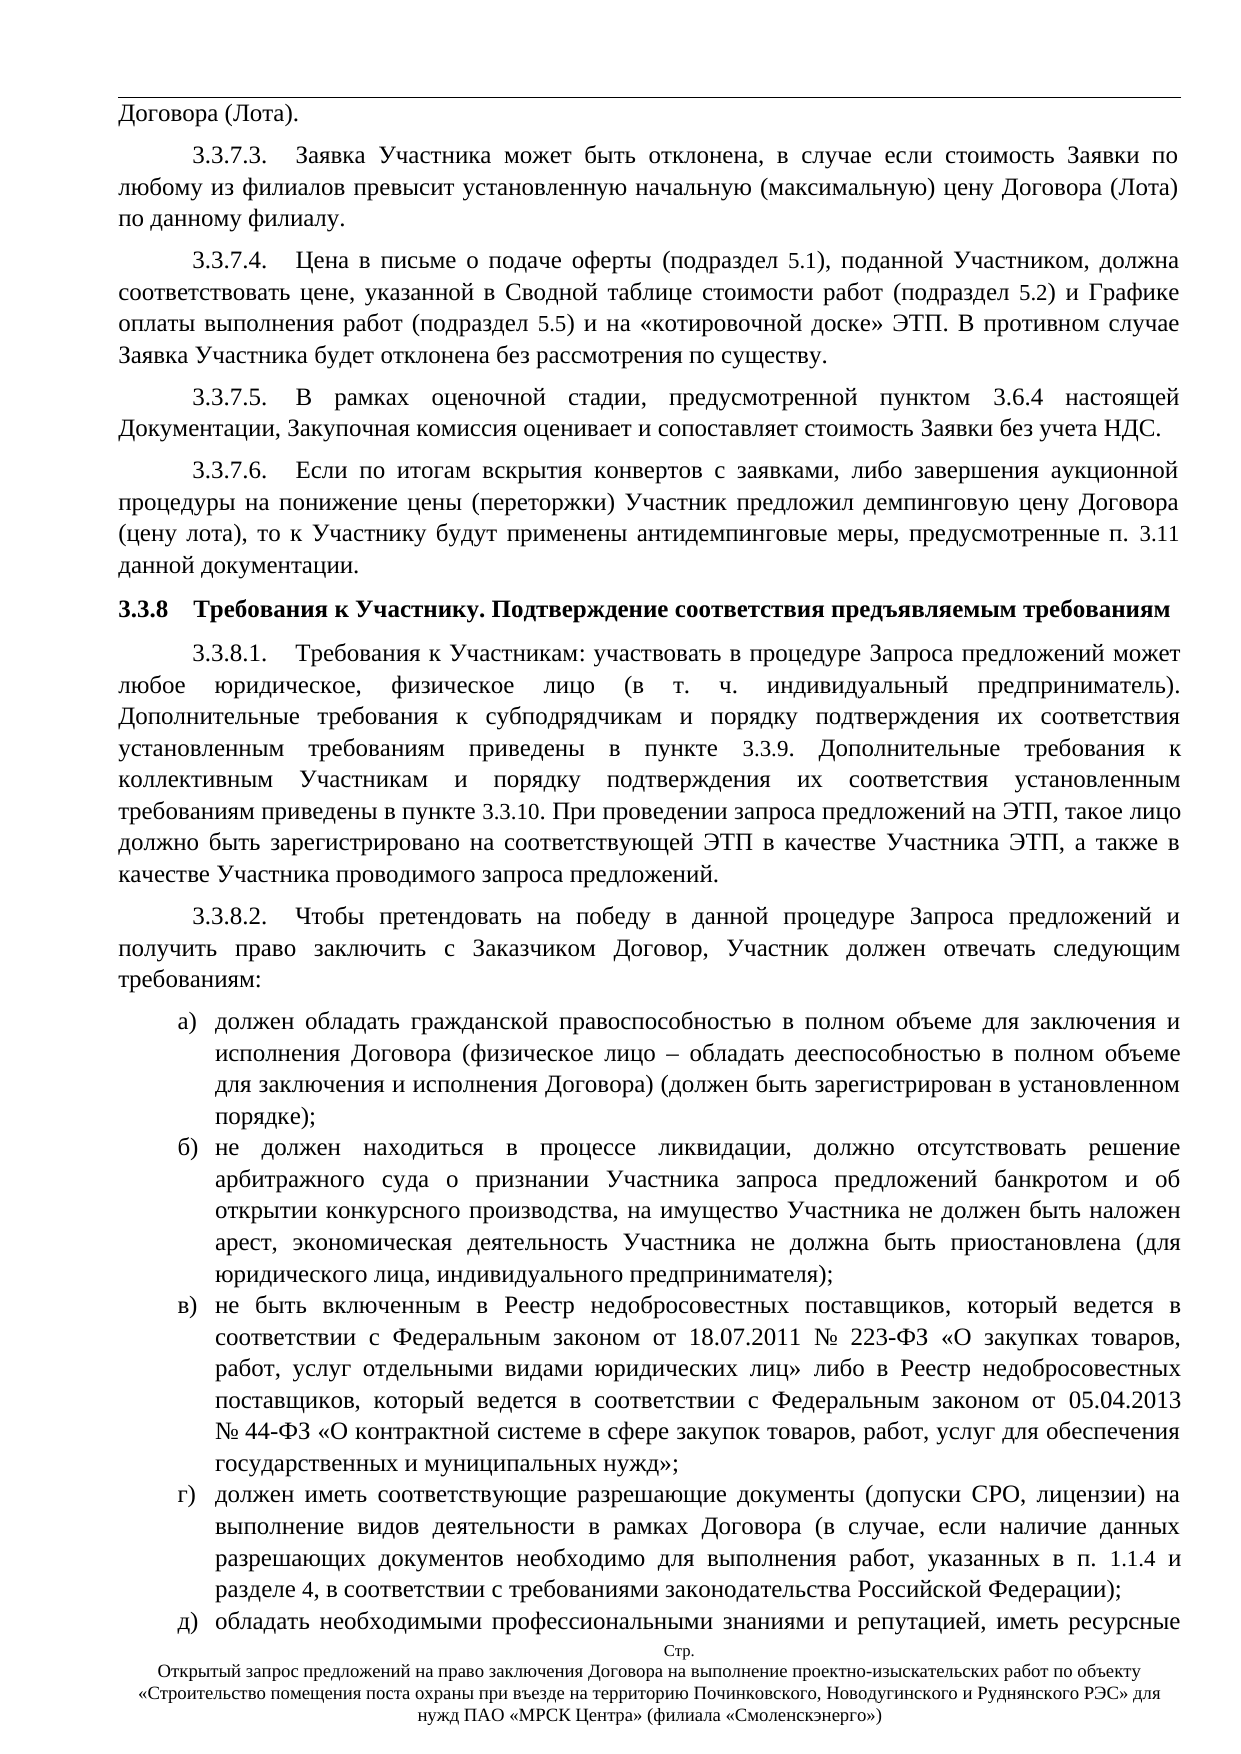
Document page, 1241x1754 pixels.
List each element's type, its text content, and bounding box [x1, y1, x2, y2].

list должен обладать гражданской правоспособностью в полном объеме для заключения и исполнения Договора (физическое лицо – обладать дееспособностью в полном объеме для заключения и исполнения Договора) (должен быть зарегистрирован в установленном порядке); [177, 1006, 1181, 1129]
list В рамках оценочной стадии, предусмотренной пунктом 3.6.4 настоящей Документации, Закупочная комиссия оценивает и сопоставляет стоимость Заявки без учета НДС. [118, 382, 1179, 442]
subtitle Требования к Участнику. Подтверждение соответствия предъявляемым требованиям [118, 594, 1181, 623]
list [118, 98, 1179, 127]
list не быть включенным в Реестр недобросовестных поставщиков, который ведется в соответствии с Федеральным законом от 18.07.2011 № 223-ФЗ «О закупках товаров, работ, услуг отдельными видами юридических лиц» либо в Реестр недобросовестных поставщиков, который ведется в соответствии с Федеральным законом от 05.04.2013 № 44-ФЗ «О контрактной системе в сфере закупок товаров, работ, услуг для обеспечения государственных и муниципальных нужд»; [177, 1290, 1181, 1477]
list Требования к Участникам: участвовать в процедуре Запроса предложений может любое юридическое, физическое лицо (в т. ч. индивидуальный предприниматель). Дополнительные требования к субподрядчикам и порядку подтверждения их соответствия установленным требованиям приведены в пункте 3.3.9. Дополнительные требования к коллективным Участникам и порядку подтверждения их соответствия установленным требованиям приведены в пункте 3.3.10. При проведении запроса предложений на ЭТП, такое лицо должно быть зарегистрировано на соответствующей ЭТП в качестве Участника ЭТП, а также в качестве Участника проводимого запроса предложений. [118, 638, 1181, 888]
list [177, 1606, 1181, 1634]
list Если по итогам вскрытия конвертов с заявками, либо завершения аукционной процедуры на понижение цены (переторжки) Участник предложил демпинговую цену Договора (цену лота), то к Участнику будут применены антидемпинговые меры, предусмотренные п. 3.11 данной документации. [118, 455, 1179, 579]
list не должен находиться в процессе ликвидации, должно отсутствовать решение арбитражного суда о признании Участника запроса предложений банкротом и об открытии конкурсного производства, на имущество Участника не должен быть наложен арест, экономическая деятельность Участника не должна быть приостановлена (для юридического лица, индивидуального предпринимателя); [177, 1132, 1181, 1287]
list Чтобы претендовать на победу в данной процедуре Запроса предложений и получить право заключить с Заказчиком Договор, Участник должен отвечать следующим требованиям: [118, 901, 1181, 993]
list должен иметь соответствующие разрешающие документы (допуски СРО, лицензии) на выполнение видов деятельности в рамках Договора (в случае, если наличие данных разрешающих документов необходимо для выполнения работ, указанных в п. 1.1.4 и разделе 4, в соответствии с требованиями законодательства Российской Федерации); [177, 1479, 1181, 1603]
list Заявка Участника может быть отклонена, в случае если стоимость Заявки по любому из филиалов превысит установленную начальную (максимальную) цену Договора (Лота) по данному филиалу. [118, 140, 1179, 232]
list Цена в письме о подаче оферты (подраздел 5.1), поданной Участником, должна соответствовать цене, указанной в Сводной таблице стоимости работ (подраздел 5.2) и Графике оплаты выполнения работ (подраздел 5.5) и на «котировочной доске» ЭТП. В противном случае Заявка Участника будет отклонена без рассмотрения по существу. [118, 245, 1179, 368]
